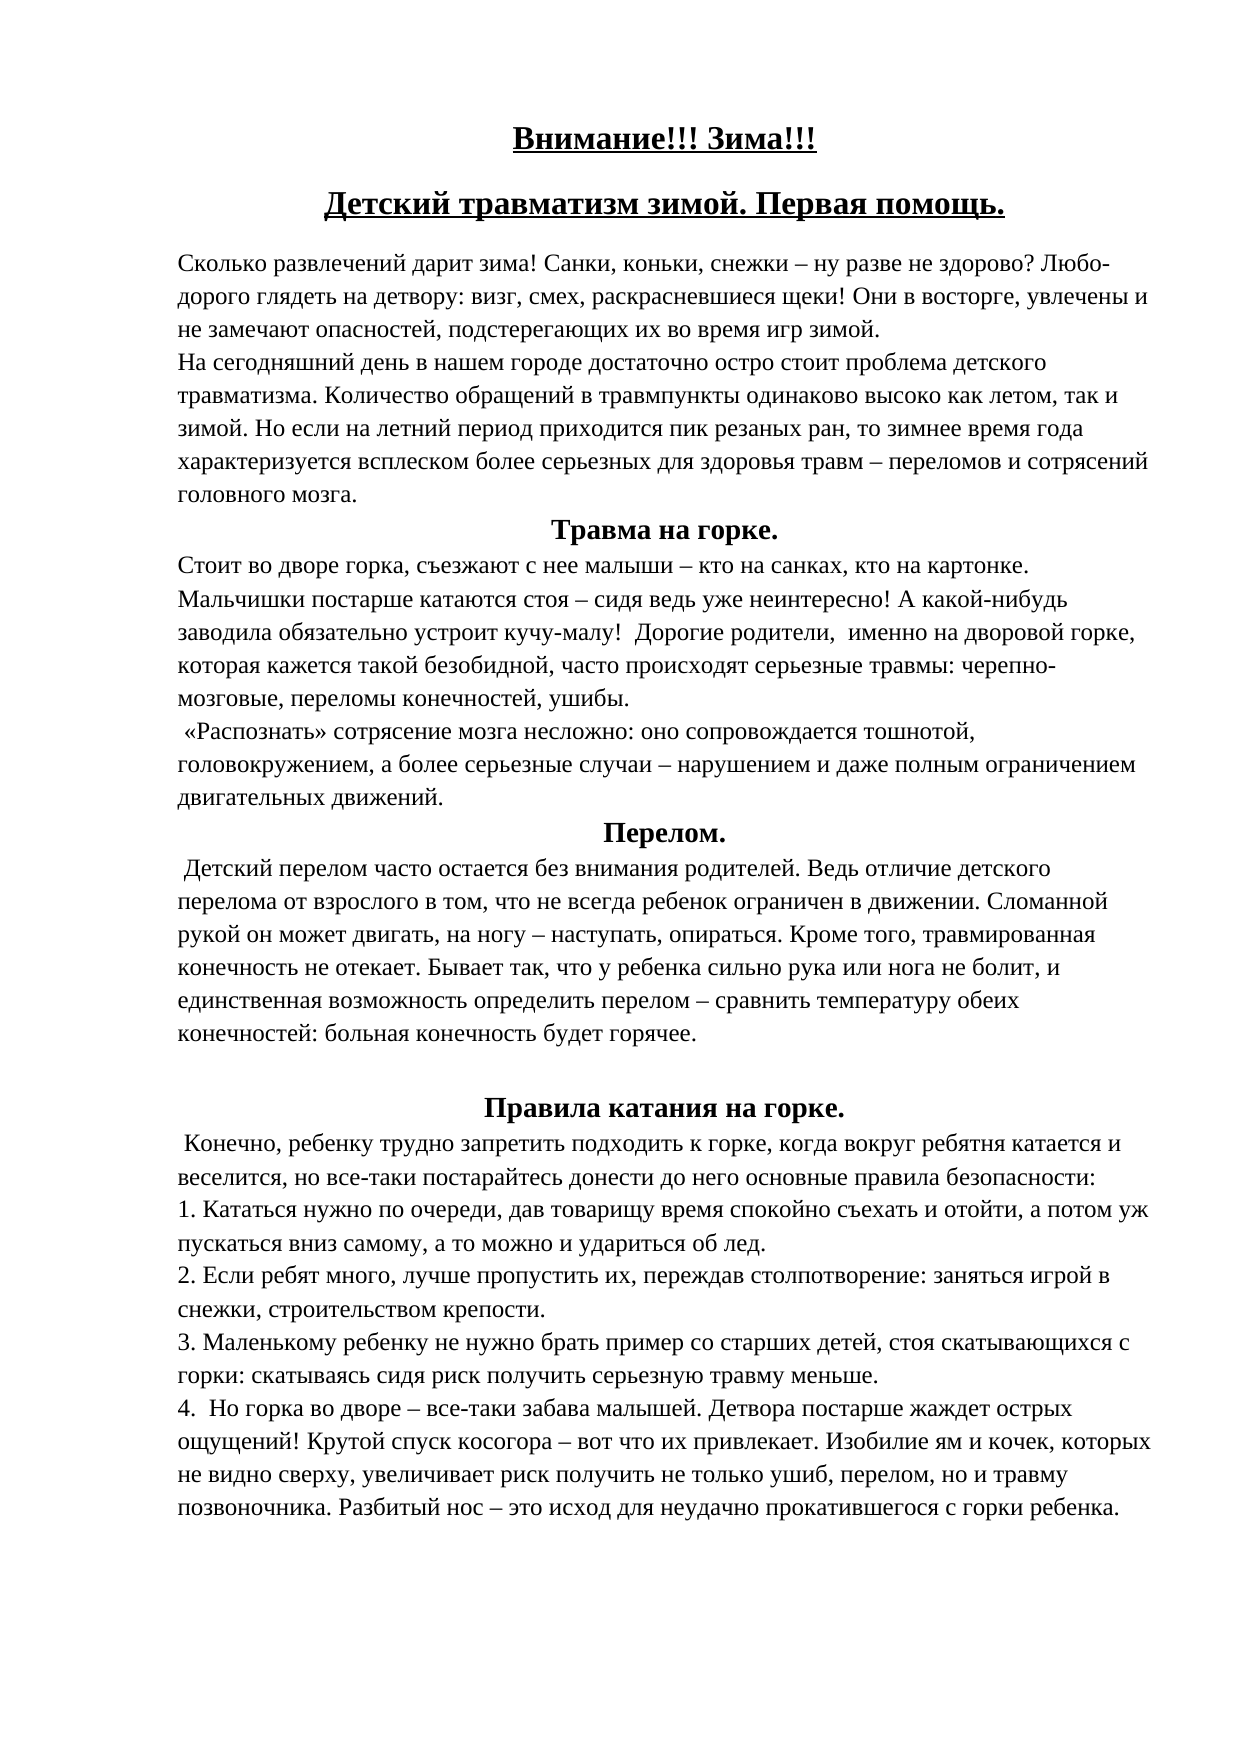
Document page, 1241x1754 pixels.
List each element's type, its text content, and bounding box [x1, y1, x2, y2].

text Травма на горке. [177, 512, 1152, 546]
text Внимание!!! Зима!!! [177, 118, 1152, 156]
text 1. Кататься нужно по очереди, дав товарищу время спокойно съехать и отойти, а потом уж пускаться вниз самому, а то можно и удариться об лед. [177, 1194, 1152, 1256]
text 4. Но горка во дворе – все-таки забава малышей. Детвора постарше жаждет острых ощущений! Крутой спуск косогора – вот что их привлекает. Изобилие ям и кочек, которых не видно сверху, увеличивает риск получить не только ушиб, перелом, но и травму позвоночника. Разбитый нос – это исход для неудачно прокатившегося с горки ребенка. [177, 1393, 1152, 1521]
text 2. Если ребят много, лучше пропустить их, переждав столпотворение: заняться игрой в снежки, строительством крепости. [177, 1261, 1152, 1322]
text Конечно, ребенку трудно запретить подходить к горке, когда вокруг ребятня катается и веселится, но все-таки постарайтесь донести до него основные правила безопасности: [177, 1128, 1152, 1190]
text Детский травматизм зимой. Первая помощь. [177, 183, 1152, 221]
text Правила катания на горке. [177, 1090, 1152, 1123]
text Стоит во дворе горка, съезжают с нее малыши – кто на санках, кто на картонке. Мальчишки постарше катаются стоя – сидя ведь уже неинтересно! А какой-нибудь заводила обязательно устроит кучу-малу! Дорогие родители, именно на дворовой горке, которая кажется такой безобидной, часто происходят серьезные травмы: черепно-мозговые, переломы конечностей, ушибы. [177, 551, 1152, 711]
text Сколько развлечений дарит зима! Санки, коньки, снежки – ну разве не здорово? Любо-дорого глядеть на детвору: визг, смех, раскрасневшиеся щеки! Они в восторге, увлечены и не замечают опасностей, подстерегающих их во время игр зимой. [177, 248, 1152, 343]
text Перелом. [177, 815, 1152, 848]
text На сегодняшний день в нашем городе достаточно остро стоит проблема детского травматизма. Количество обращений в травмпункты одинаково высоко как летом, так и зимой. Но если на летний период приходится пик резаных ран, то зимнее время года характеризуется всплеском более серьезных для здоровья травм – переломов и сотрясений головного мозга. [177, 347, 1152, 508]
text Детский перелом часто остается без внимания родителей. Ведь отличие детского перелома от взрослого в том, что не всегда ребенок ограничен в движении. Сломанной рукой он может двигать, на ногу – наступать, опираться. Кроме того, травмированная конечность не отекает. Бывает так, что у ребенка сильно рука или нога не болит, и единственная возможность определить перелом – сравнить температуру обеих конечностей: больная конечность будет горячее. [177, 853, 1152, 1047]
text «Распознать» сотрясение мозга несложно: оно сопровождается тошнотой, головокружением, а более серьезные случаи – нарушением и даже полным ограничением двигательных движений. [177, 716, 1152, 811]
text 3. Маленькому ребенку не нужно брать пример со старших детей, стоя скатывающихся с горки: скатываясь сидя риск получить серьезную травму меньше. [177, 1327, 1152, 1388]
